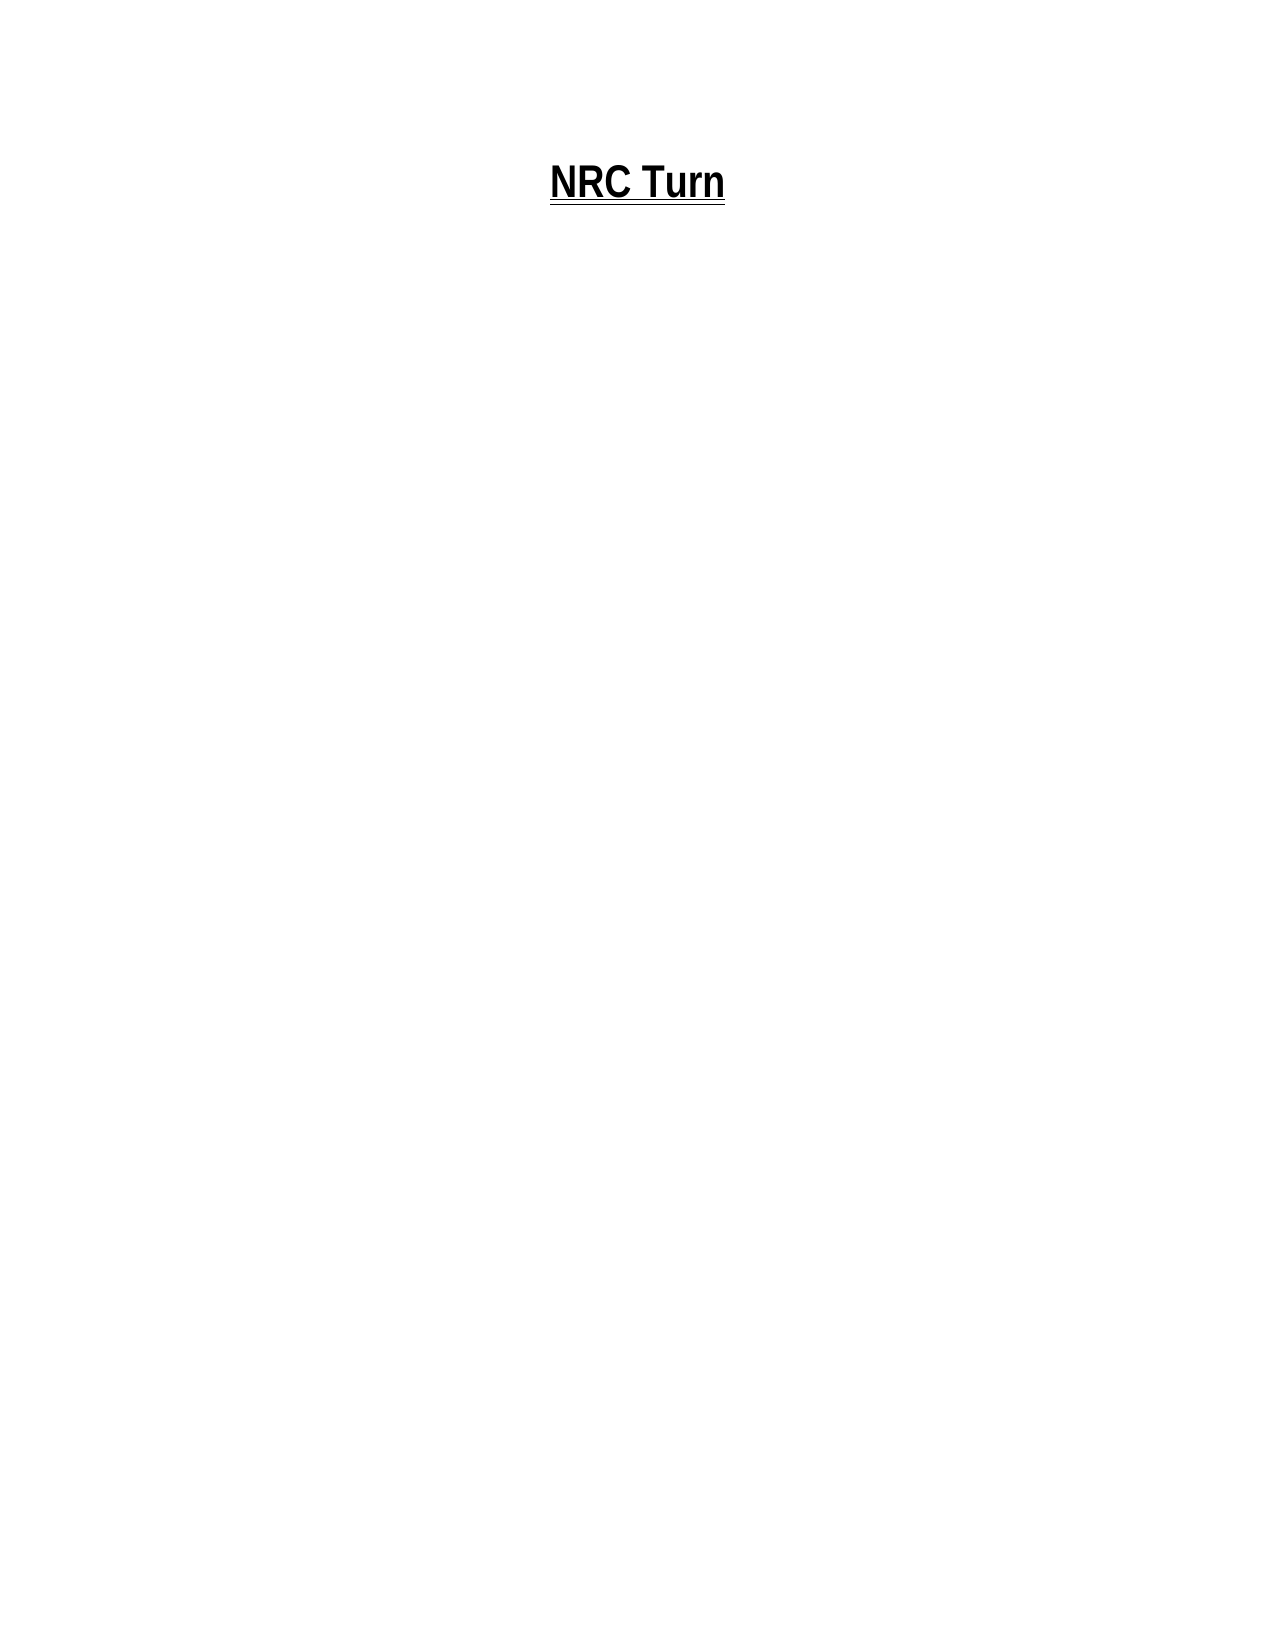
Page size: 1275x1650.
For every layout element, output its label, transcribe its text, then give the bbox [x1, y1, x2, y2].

subtitle NRC Turn [150, 154, 1125, 207]
